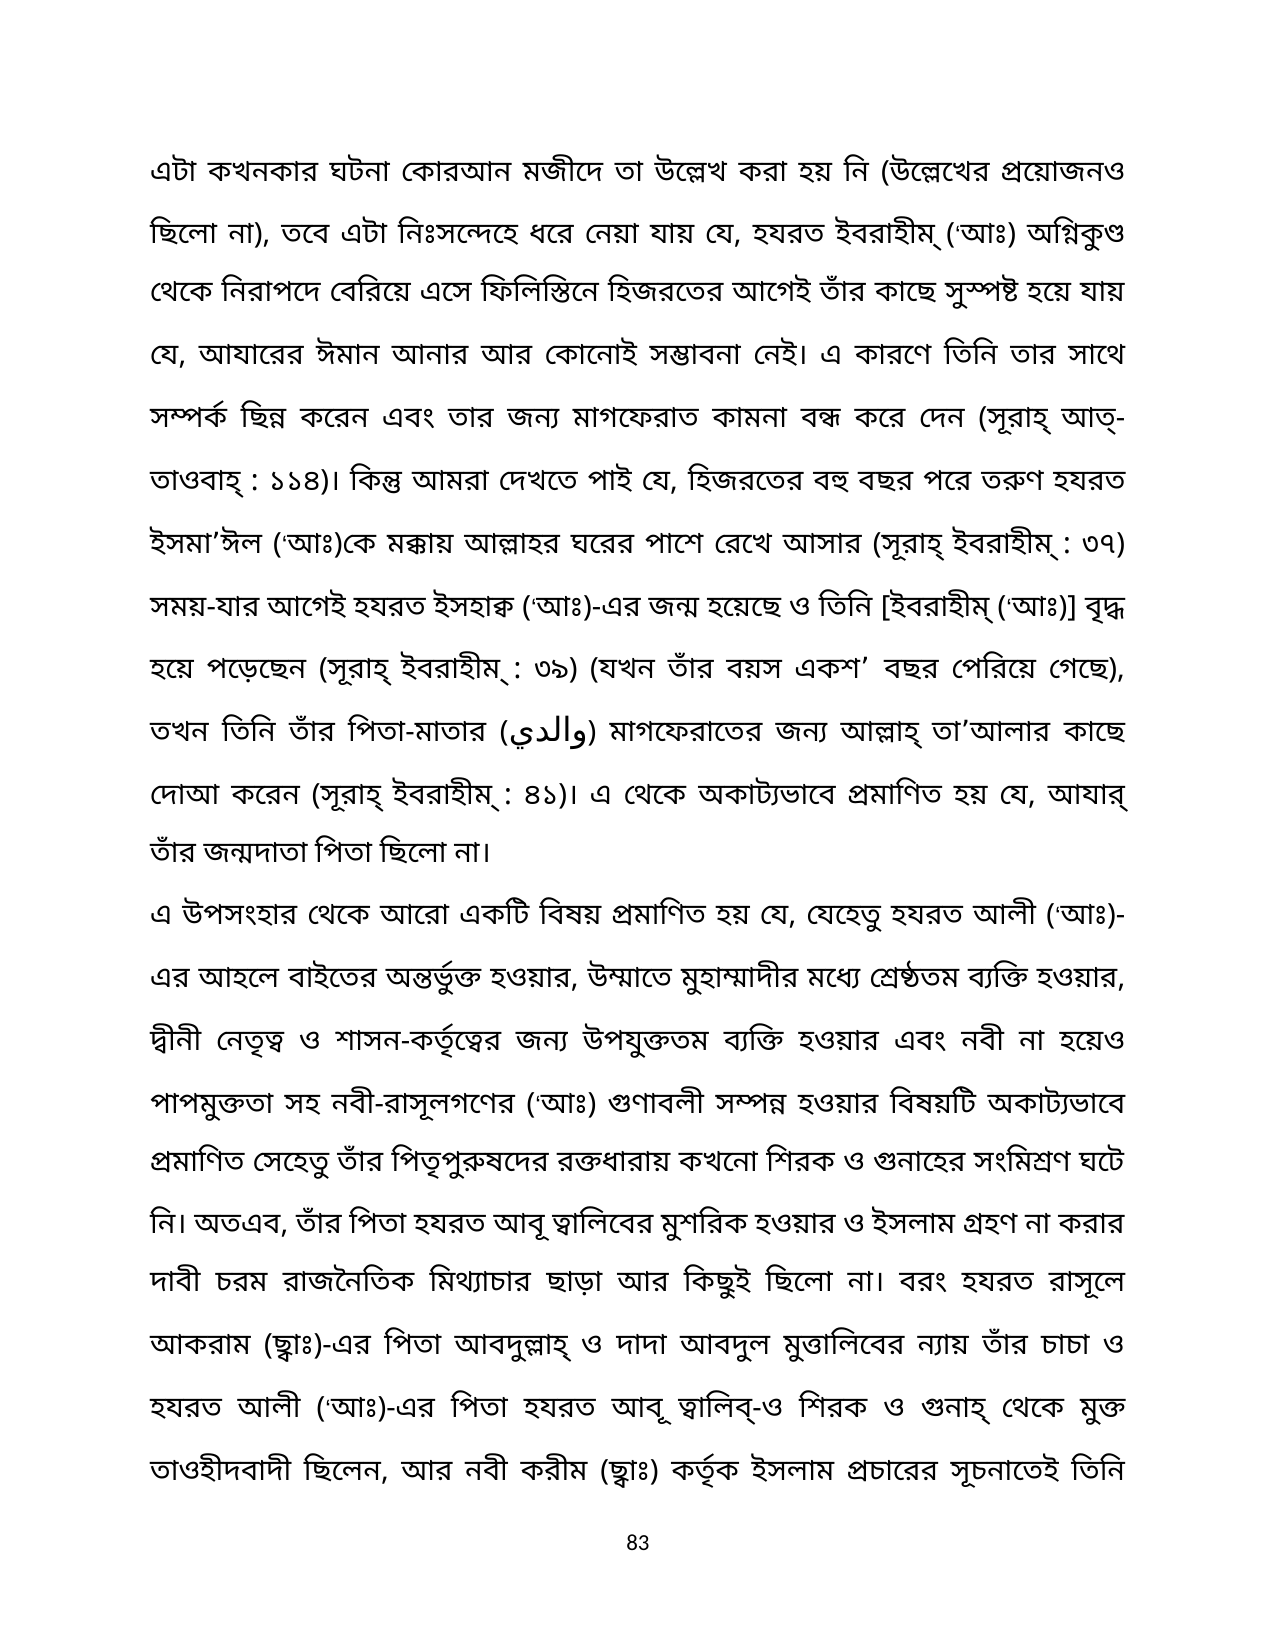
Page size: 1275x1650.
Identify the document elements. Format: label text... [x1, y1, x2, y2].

text এটা কখনকার ঘটনা কোরআন মজীদে তা উল্লেখ করা হয় নি (উল্লেখের প্রয়োজনও ছিলো না), তবে এটা নিঃসন্দেহে ধরে নেয়া যায় যে, হযরত ইবরাহীম্ (‘আঃ) অগ্নিকুণ্ড থেকে নিরাপদে বেরিয়ে এসে ফিলিস্তিনে হিজরতের আগেই তাঁর কাছে সুস্পষ্ট হয়ে যায় যে, আযারের ঈমান আনার আর কোনোই সম্ভাবনা নেই। এ কারণে তিনি তার সাথে সম্পর্ক ছিন্ন করেন এবং তার জন্য মাগফেরাত কামনা বন্ধ করে দেন (সূরাহ্ আত্-তাওবাহ্ : ১১৪)। কিন্তু আমরা দেখতে পাই যে, হিজরতের বহু বছর পরে তরুণ হযরত ইসমা’ঈল (‘আঃ)কে মক্কায় আল্লাহর ঘরের পাশে রেখে আসার (সূরাহ্ ইবরাহীম্ : ৩৭) সময়-যার আগেই হযরত ইসহাক্ব (‘আঃ)-এর জন্ম হয়েছে ও তিনি [ইবরাহীম্ (‘আঃ)] বৃদ্ধ হয়ে পড়েছেন (সূরাহ্ ইবরাহীম্ : ৩৯) (যখন তাঁর বয়স একশ’ বছর পেরিয়ে গেছে), তখন তিনি তাঁর পিতা-মাতার (والدي) মাগফেরাতের জন্য আল্লাহ্ তা’আলার কাছে দোআ করেন (সূরাহ্ ইবরাহীম্ : ৪১)। এ থেকে অকাট্যভাবে প্রমাণিত হয় যে, আযার্ তাঁর জন্মদাতা পিতা ছিলো না। [150, 150, 1125, 874]
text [150, 893, 1125, 1492]
